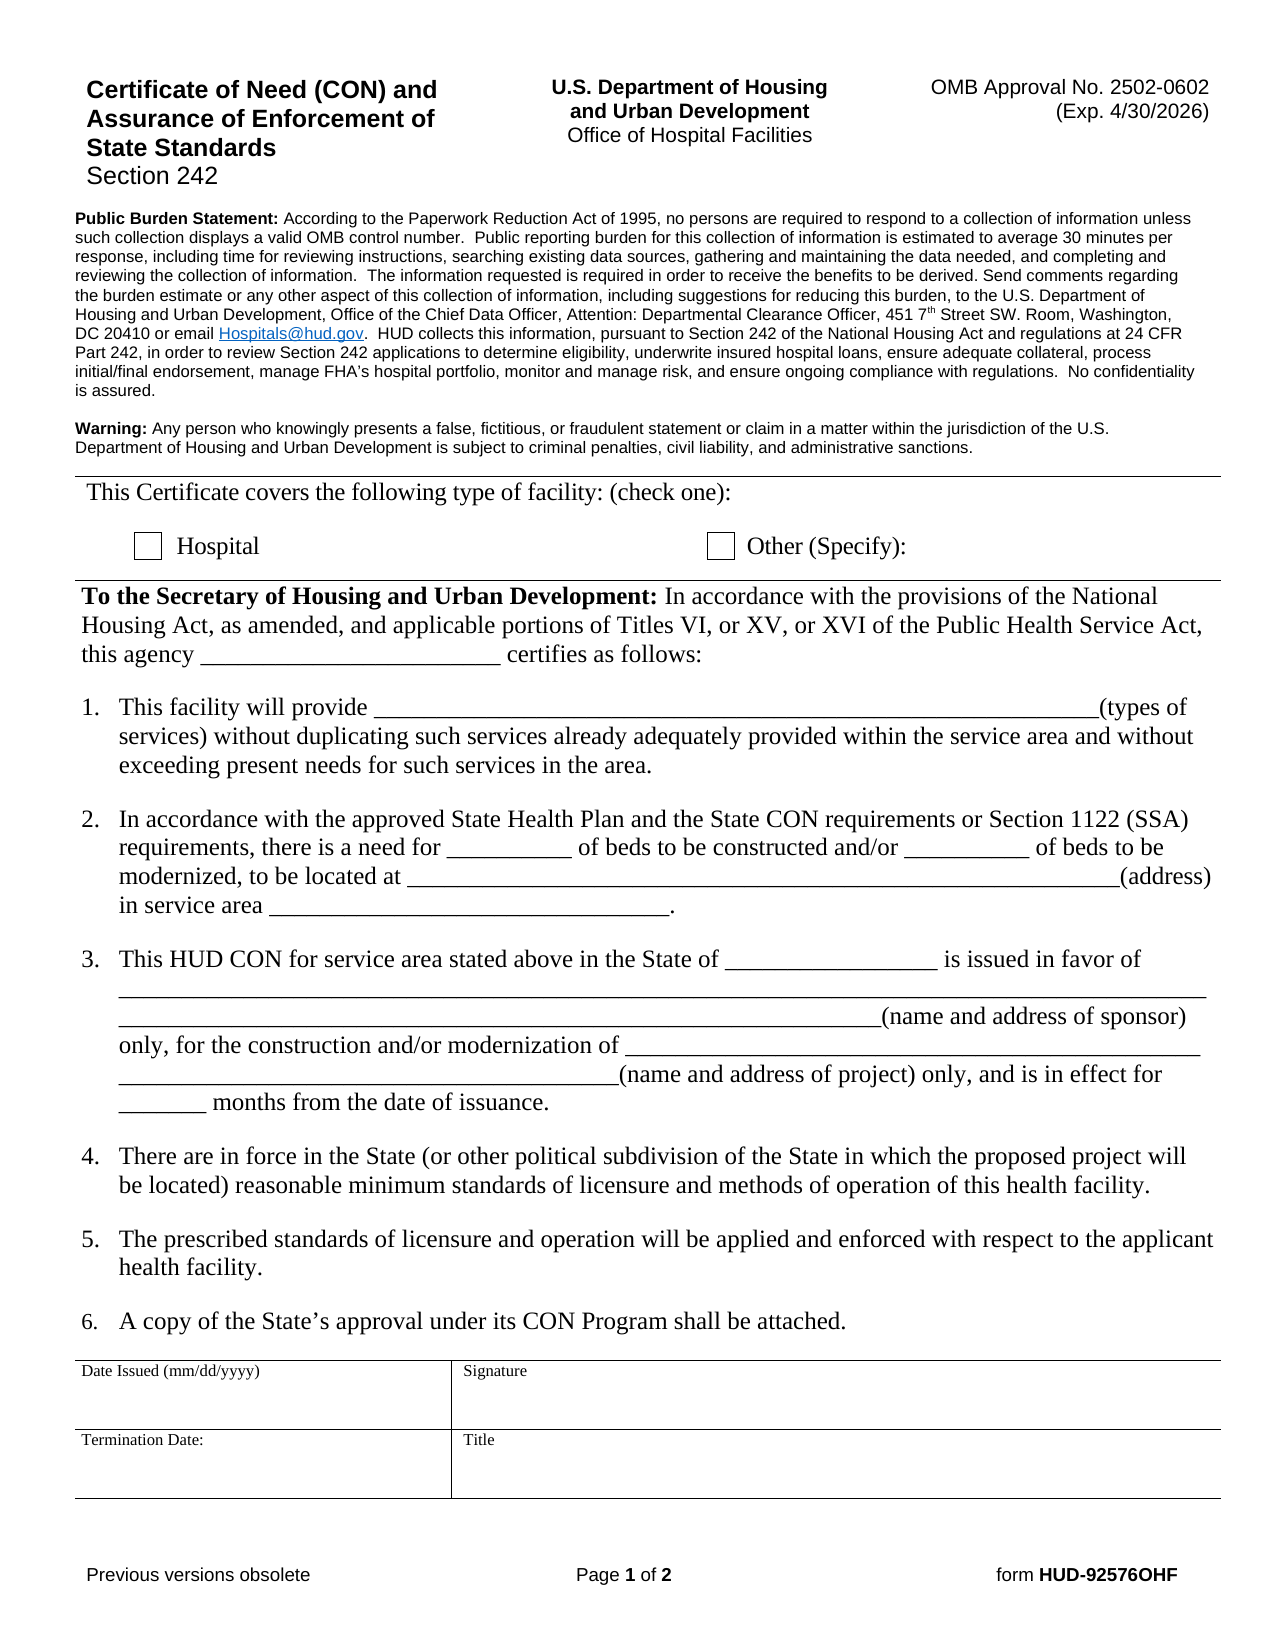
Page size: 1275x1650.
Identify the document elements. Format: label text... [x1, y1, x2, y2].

table_header OMB Approval No. 2502-0602 (Exp. 4/30/2026) [881, 75, 1221, 190]
table_header This Certificate covers the following type of facility: (check one): [75, 477, 1221, 511]
table_cell Termination Date: [75, 1430, 451, 1498]
table_cell To the Secretary of Housing and Urban Development: In accordance with the provisions of the National Housing Act, as amended, and applicable portions of Titles VI, or XV, or XVI of the Public Health Service Act, this agency ________________________ certifies as follows: This facility will provide __________________________________________________________(types of services) without duplicating such services already adequately provided within the service area and without exceeding present needs for such services in the area. In accordance with the approved State Health Plan and the State CON requirements or Section 1122 (SSA) requirements, there is a need for __________ of beds to be constructed and/or __________ of beds to be modernized, to be located at _________________________________________________________(address) in service area ________________________________. This HUD CON for service area stated above in the State of _________________ is issued in favor of ____________________________________________________________________________________________________________________________________________________(name and address of sponsor) only, for the construction and/or modernization of ______________________________________________ ________________________________________(name and address of project) only, and is in effect for _______ months from the date of issuance. There are in force in the State (or other political subdivision of the State in which the proposed project will be located) reasonable minimum standards of licensure and methods of operation of this health facility. The prescribed standards of licensure and operation will be applied and enforced with respect to the applicant health facility. A copy of the State’s approval under its CON Program shall be attached. [75, 581, 1221, 1360]
table_cell Signature [452, 1361, 1221, 1429]
text Warning: Any person who knowingly presents a false, fictitious, or fraudulent statement or claim in a matter within the jurisdiction of the U.S. Department of Housing and Urban Development is subject to criminal penalties, civil liability, and administrative sanctions. [75, 419, 1200, 457]
table_header Certificate of Need (CON) and Assurance of Enforcement of State Standards Section 242 [75, 75, 499, 190]
text Public Burden Statement: According to the Paperwork Reduction Act of 1995, no persons are required to respond to a collection of information unless such collection displays a valid OMB control number. Public reporting burden for this collection of information is estimated to average 30 minutes per response, including time for reviewing instructions, searching existing data sources, gathering and maintaining the data needed, and completing and reviewing the collection of information. The information requested is required in order to receive the benefits to be derived. Send comments regarding the burden estimate or any other aspect of this collection of information, including suggestions for reducing this burden, to the U.S. Department of Housing and Urban Development, Office of the Chief Data Officer, Attention: Departmental Clearance Officer, 451 7th Street SW. Room, Washington, DC 20410 or email Hospitals@hud.gov. HUD collects this information, pursuant to Section 242 of the National Housing Act and regulations at 24 CFR Part 242, in order to review Section 242 applications to determine eligibility, underwrite insured hospital loans, ensure adequate collateral, process initial/final endorsement, manage FHA’s hospital portfolio, monitor and manage risk, and ensure ongoing compliance with regulations. No confidentiality is assured. [75, 209, 1200, 400]
table_cell Hospital [75, 511, 648, 580]
table_cell Title [452, 1430, 1221, 1498]
table_header U.S. Department of Housing and Urban Development Office of Hospital Facilities [499, 75, 881, 190]
table_cell Date Issued (mm/dd/yyyy) [75, 1361, 451, 1429]
table_cell Other (Specify): [648, 511, 1221, 580]
